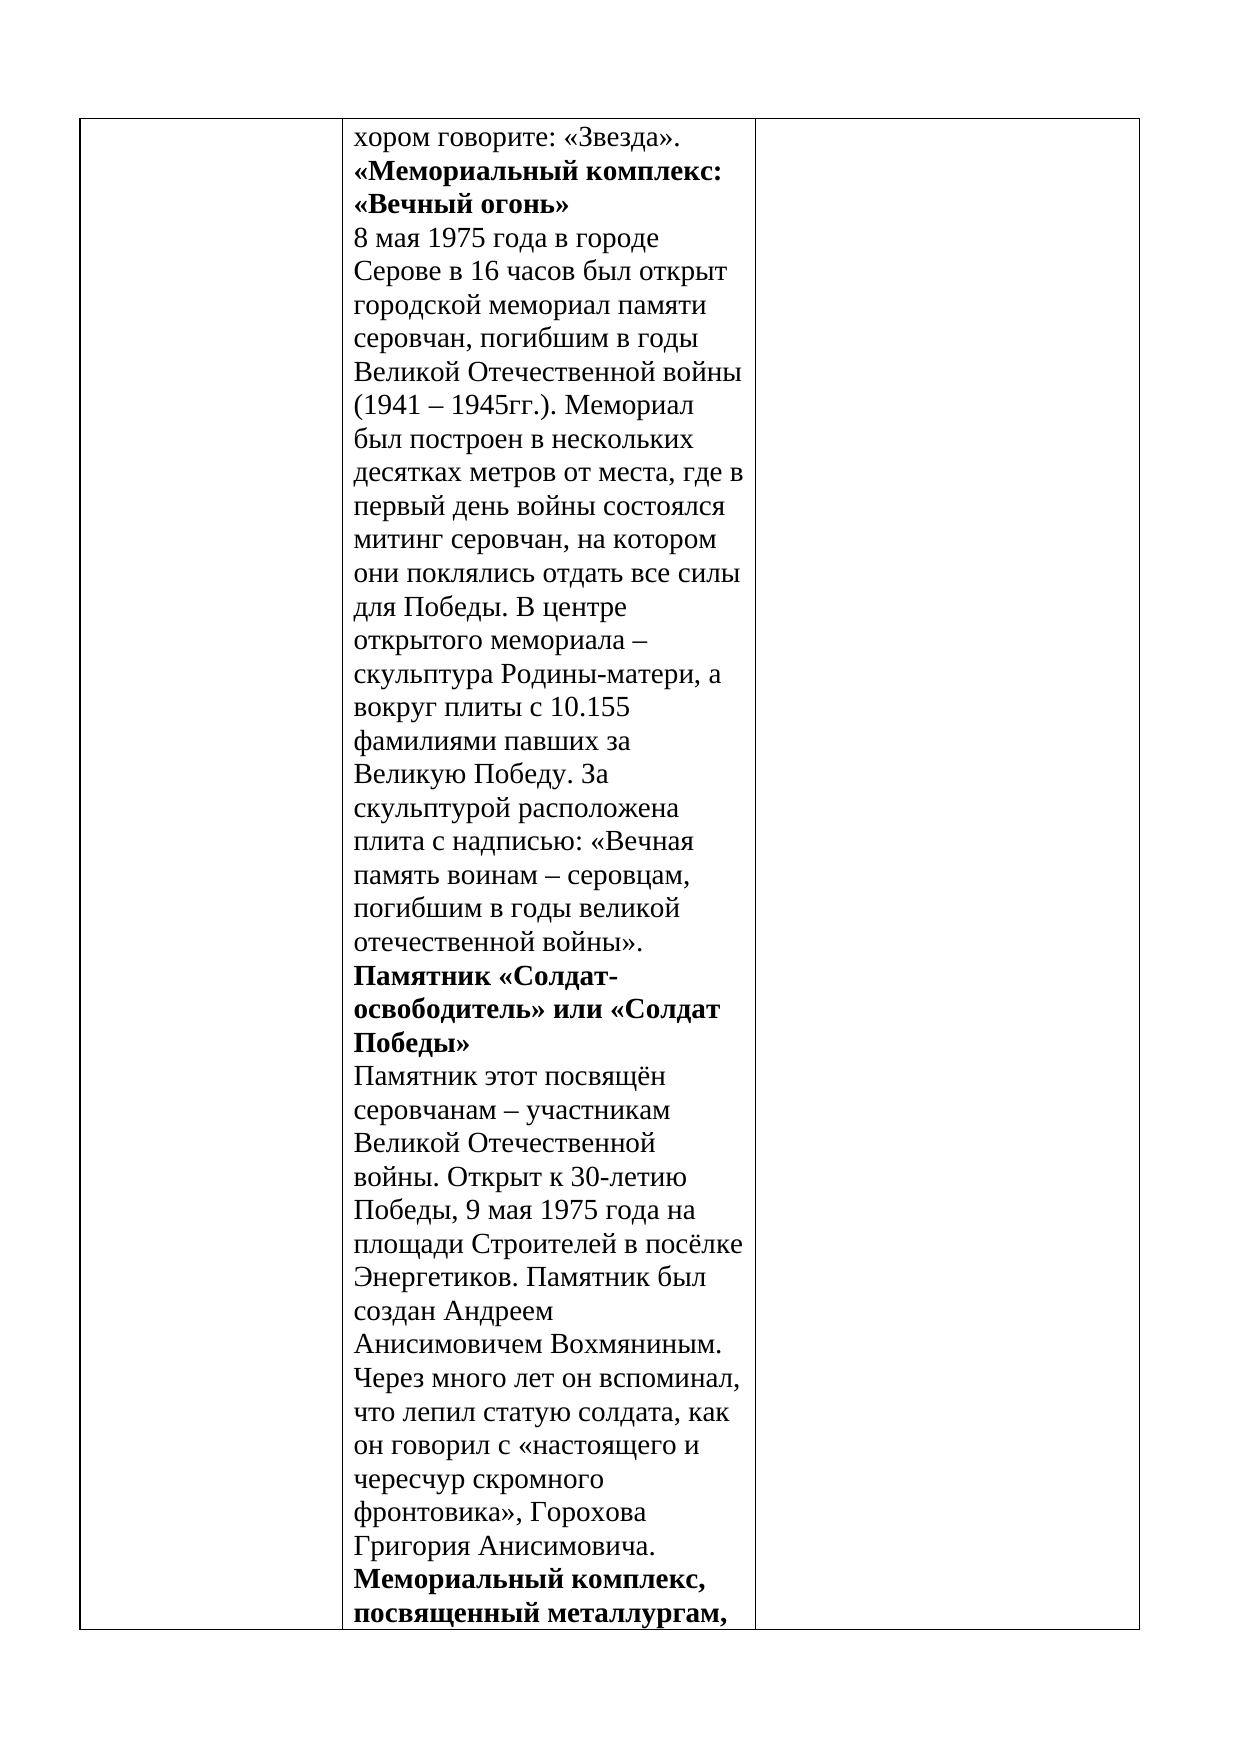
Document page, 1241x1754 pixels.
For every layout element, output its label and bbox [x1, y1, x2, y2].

table_cell [343, 119, 755, 1628]
table_cell [81, 119, 342, 1628]
table_cell [756, 119, 1139, 1628]
